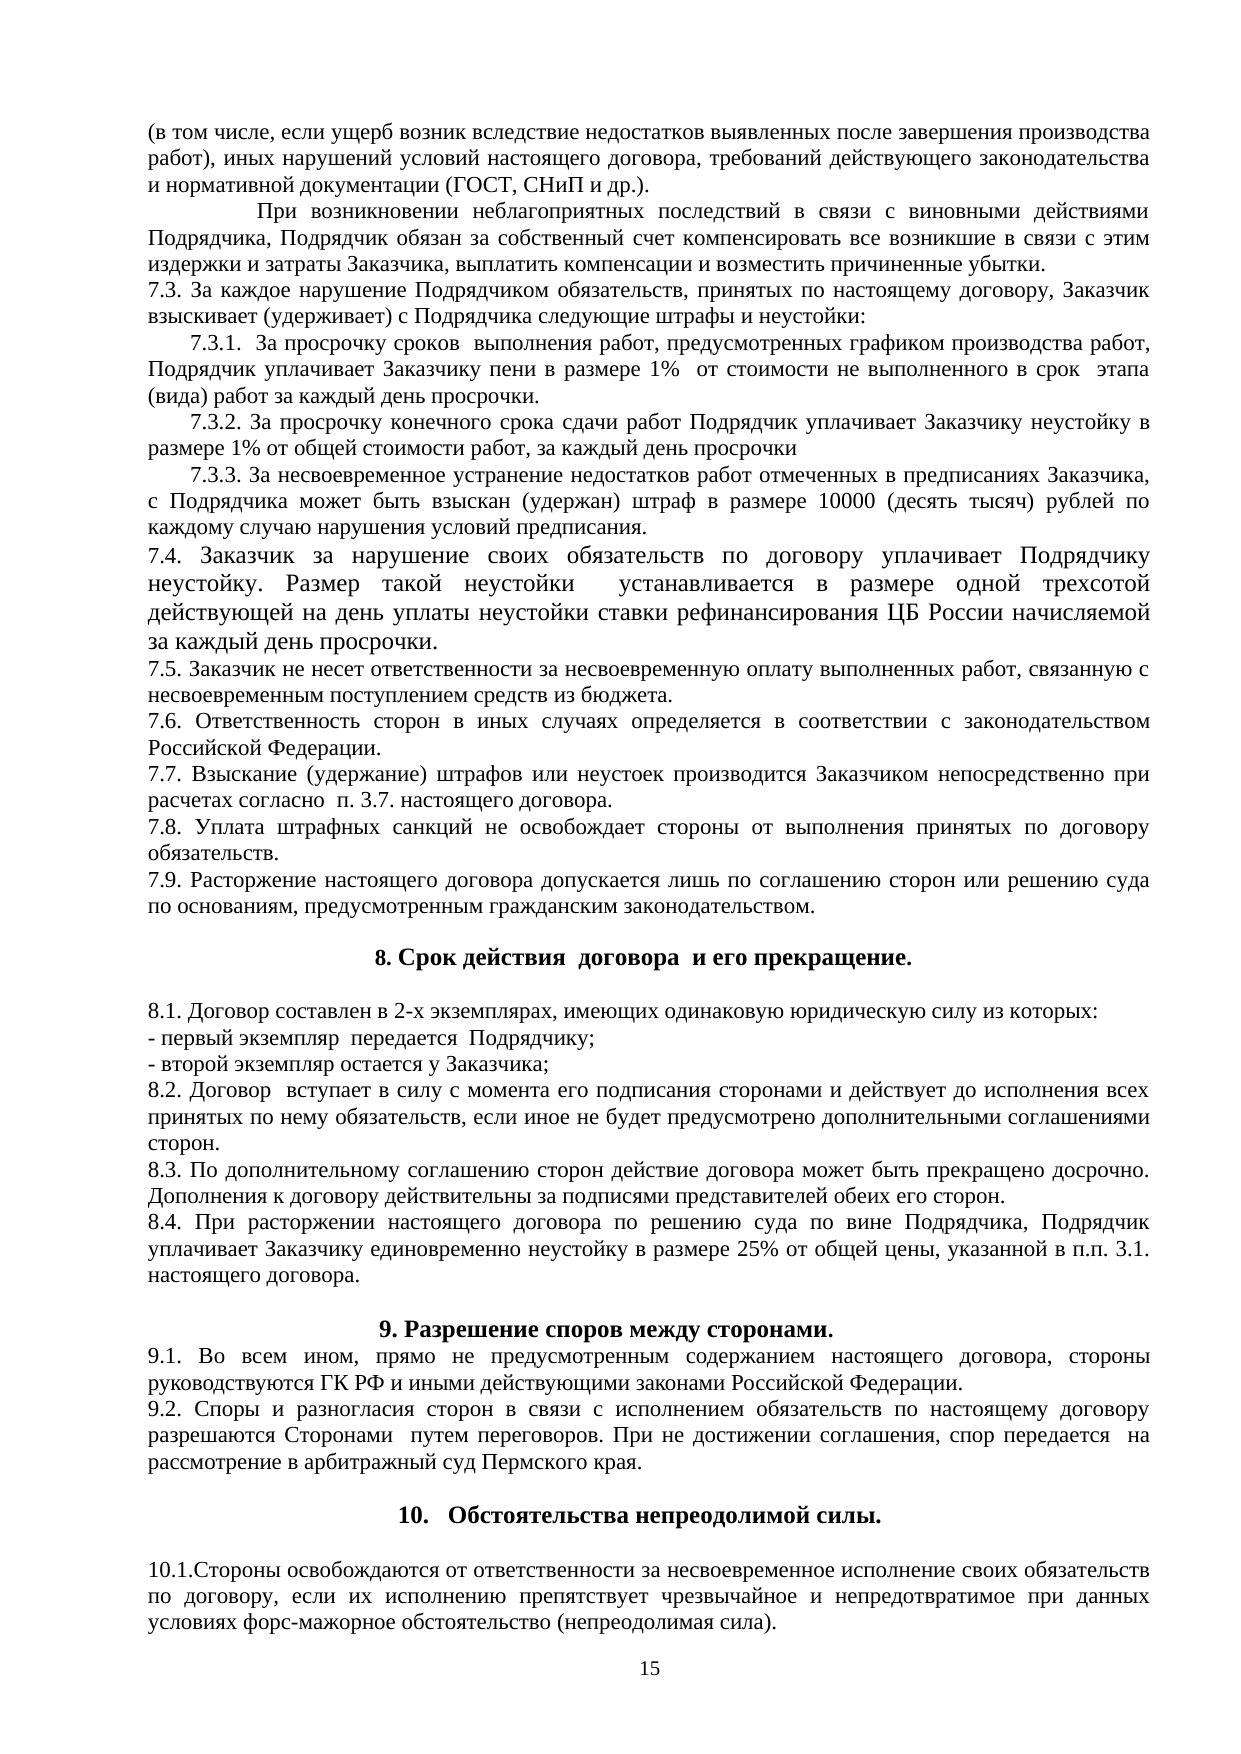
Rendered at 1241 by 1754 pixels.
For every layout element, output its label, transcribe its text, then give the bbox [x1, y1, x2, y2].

text 8. Срок действия договора и его прекращение. [295, 942, 1152, 971]
text 7.3.3. За несвоевременное устранение недостатков работ отмеченных в предписаниях Заказчика, с Подрядчика может быть взыскан (удержан) штраф в размере 10000 (десять тысяч) рублей по каждому случаю нарушения условий предписания. [148, 461, 1152, 540]
text 7.9. Расторжение настоящего договора допускается лишь по соглашению сторон или решению суда по основаниям, предусмотренным гражданским законодательством. [148, 866, 1152, 918]
text 7.8. Уплата штрафных санкций не освобождает стороны от выполнения принятых по договору обязательств. [148, 813, 1152, 866]
text При возникновении неблагоприятных последствий в связи с виновными действиями Подрядчика, Подрядчик обязан за собственный счет компенсировать все возникшие в связи с этим издержки и затраты Заказчика, выплатить компенсации и возместить причиненные убытки. [148, 197, 1152, 276]
text 7.3. За каждое нарушение Подрядчиком обязательств, принятых по настоящему договору, Заказчик взыскивает (удерживает) с Подрядчика следующие штрафы и неустойки: [148, 276, 1152, 329]
text 7.7. Взыскание (удержание) штрафов или неустоек производится Заказчиком непосредственно при расчетах согласно п. 3.7. настоящего договора. [148, 760, 1152, 813]
text 8.1. Договор составлен в 2-х экземплярах, имеющих одинаковую юридическую силу из которых: [148, 997, 1152, 1024]
list 9. Разрешение споров между сторонами. [148, 1314, 1152, 1342]
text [148, 118, 1152, 197]
text 7.5. Заказчик не несет ответственности за несвоевременную оплату выполненных работ, связанную с несвоевременным поступлением средств из бюджета. [148, 655, 1152, 707]
text - второй экземпляр остается у Заказчика; [148, 1050, 1152, 1077]
text - первый экземпляр передается Подрядчику; [148, 1024, 1152, 1050]
text 8.2. Договор вступает в силу с момента его подписания сторонами и действует до исполнения всех принятых по нему обязательств, если иное не будет предусмотрено дополнительными соглашениями сторон. [148, 1077, 1152, 1156]
text 8.3. По дополнительному соглашению сторон действие договора может быть прекращено досрочно. Дополнения к договору действительны за подписями представителей обеих его сторон. [148, 1156, 1152, 1208]
text 7.3.1. За просрочку сроков выполнения работ, предусмотренных графиком производства работ, Подрядчик уплачивает Заказчику пени в размере 1% от стоимости не выполненного в срок этапа (вида) работ за каждый день просрочки. [148, 329, 1152, 408]
text 7.3.2. За просрочку конечного срока сдачи работ Подрядчик уплачивает Заказчику неустойку в размере 1% от общей стоимости работ, за каждый день просрочки [148, 408, 1152, 461]
text 7.6. Ответственность сторон в иных случаях определяется в соответствии с законодательством Российской Федерации. [148, 707, 1152, 760]
text 10. Обстоятельства непреодолимой силы. [148, 1501, 1152, 1529]
text 8.4. При расторжении настоящего договора по решению суда по вине Подрядчика, Подрядчик уплачивает Заказчику единовременно неустойку в размере 25% от общей цены, указанной в п.п. 3.1. настоящего договора. [148, 1208, 1152, 1287]
text 7.4. Заказчик за нарушение своих обязательств по договору уплачивает Подрядчику неустойку. Размер такой неустойки устанавливается в размере одной трехсотой действующей на день уплаты неустойки ставки рефинансирования ЦБ России начисляемой за каждый день просрочки. [148, 540, 1152, 655]
text 9.1. Во всем ином, прямо не предусмотренным содержанием настоящего договора, стороны руководствуются ГК РФ и иными действующими законами Российской Федерации. [148, 1342, 1152, 1395]
text 9.2. Споры и разногласия сторон в связи с исполнением обязательств по настоящему договору разрешаются Сторонами путем переговоров. При не достижении соглашения, спор передается на рассмотрение в арбитражный суд Пермского края. [148, 1395, 1152, 1474]
text 10.1.Стороны освобождаются от ответственности за несвоевременное исполнение своих обязательств по договору, если их исполнению препятствует чрезвычайное и непредотвратимое при данных условиях форс-мажорное обстоятельство (непреодолимая сила). [148, 1556, 1152, 1635]
